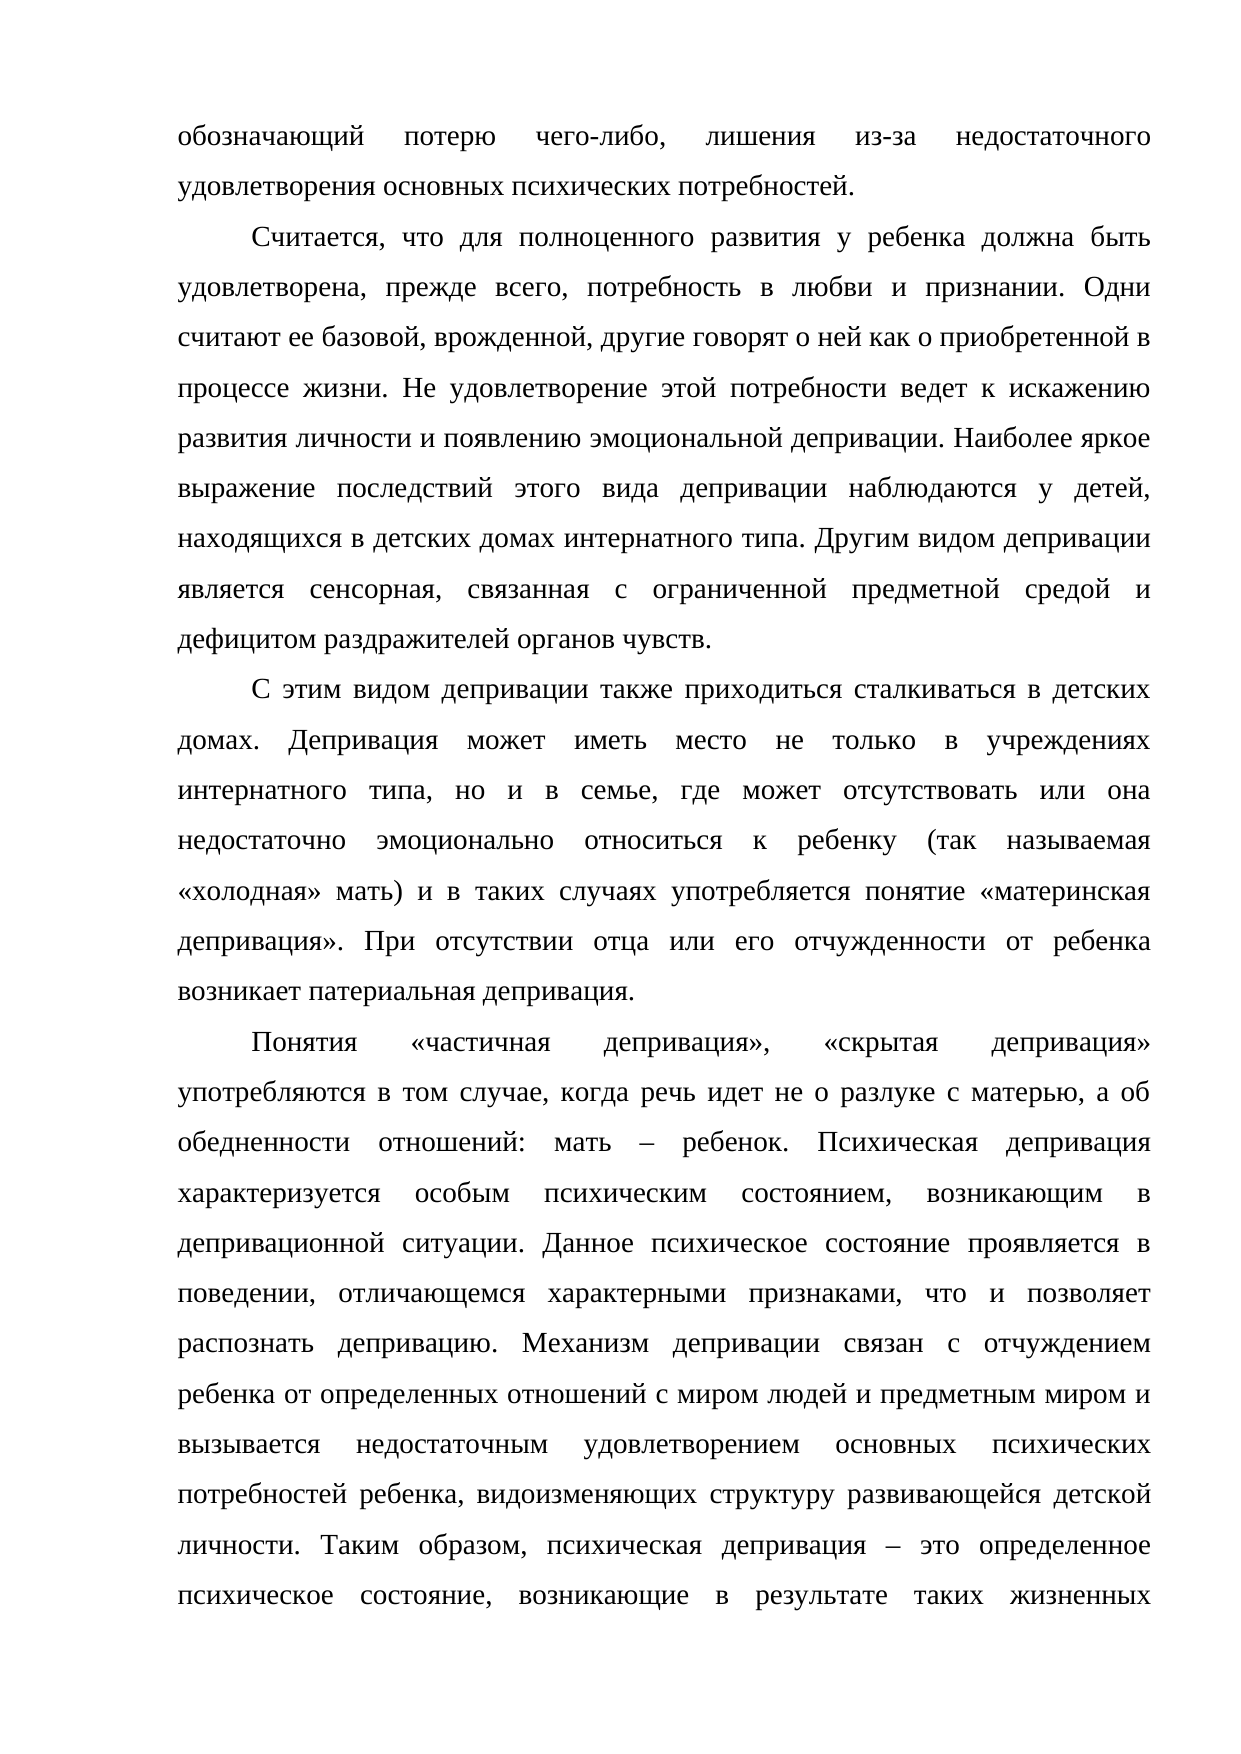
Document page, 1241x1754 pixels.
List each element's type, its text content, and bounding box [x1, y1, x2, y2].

text Считается, что для полноценного развития у ребенка должна быть удовлетворена, прежде всего, потребность в любви и признании. Одни считают ее базовой, врожденной, другие говорят о ней как о приобретенной в процессе жизни. Не удовлетворение этой потребности ведет к искажению развития личности и появлению эмоциональной депривации. Наиболее яркое выражение последствий этого вида депривации наблюдаются у детей, находящихся в детских домах интернатного типа. Другим видом депривации является сенсорная, связанная с ограниченной предметной средой и дефицитом раздражителей органов чувств. [177, 219, 1152, 655]
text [177, 1024, 1152, 1611]
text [177, 118, 1152, 202]
text С этим видом депривации также приходиться сталкиваться в детских домах. Депривация может иметь место не только в учреждениях интернатного типа, но и в семье, где может отсутствовать или она недостаточно эмоционально относиться к ребенку (так называемая «холодная» мать) и в таких случаях употребляется понятие «материнская депривация». При отсутствии отца или его отчужденности от ребенка возникает патериальная депривация. [177, 672, 1152, 1007]
